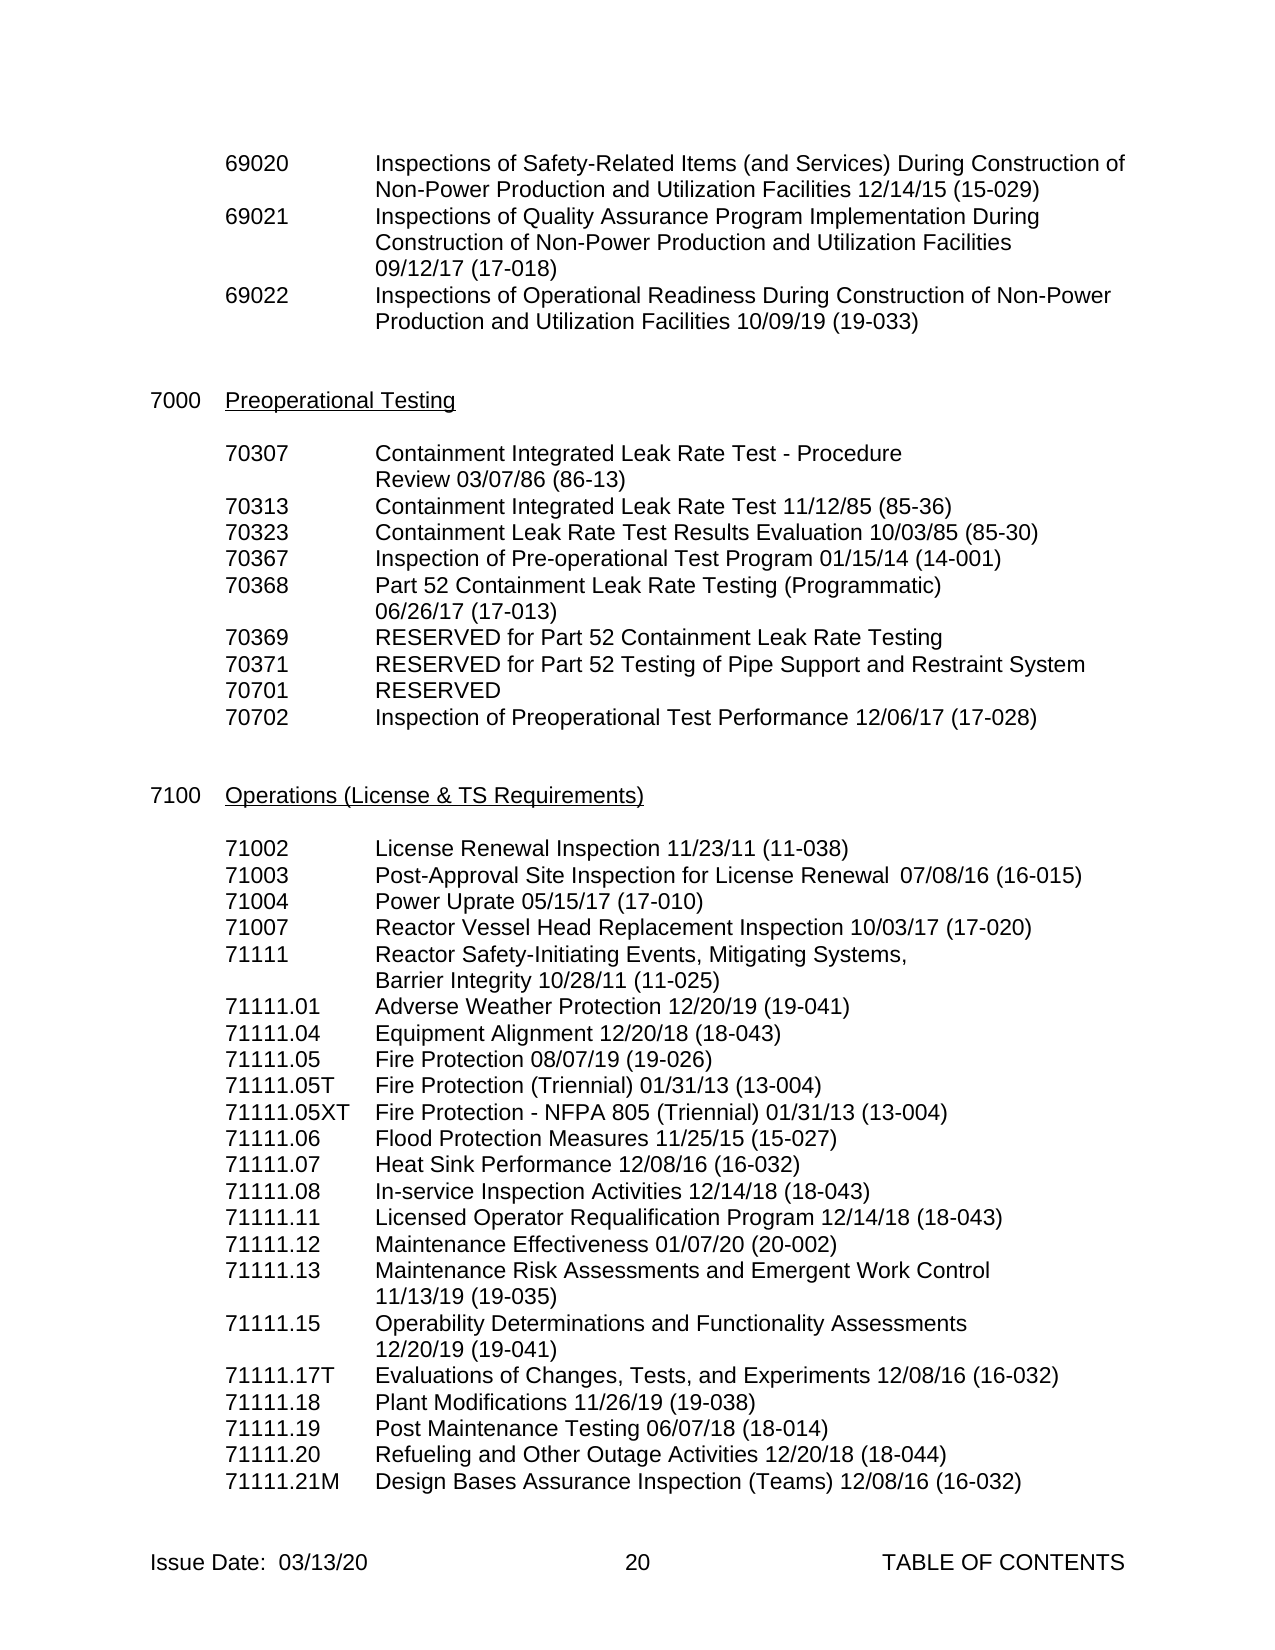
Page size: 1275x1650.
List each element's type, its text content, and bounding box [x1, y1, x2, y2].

text Review 03/07/86 (86-13) [225, 466, 1172, 493]
text 71111.21M Design Bases Assurance Inspection (Teams) 12/08/16 (16-032) [225, 1468, 1172, 1494]
text 71111.06 Flood Protection Measures 11/25/15 (15-027) [150, 1125, 1172, 1151]
text 71111.15 Operability Determinations and Functionality Assessments [150, 1309, 1172, 1336]
text 11/13/19 (19-035) [150, 1283, 1172, 1309]
text 71111.18 Plant Modifications 11/26/19 (19-038) [150, 1389, 1172, 1415]
text 70371 RESERVED for Part 52 Testing of Pipe Support and Restraint System [150, 651, 1172, 677]
text 71111.07 Heat Sink Performance 12/08/16 (16-032) [150, 1151, 1172, 1178]
text 71111.04 Equipment Alignment 12/20/18 (18-043) [150, 1020, 1172, 1046]
text 12/20/19 (19-041) [150, 1336, 1172, 1362]
text 70369 RESERVED for Part 52 Containment Leak Rate Testing [225, 624, 1172, 651]
text 71111.05 Fire Protection 08/07/19 (19-026) [150, 1046, 1172, 1072]
text 69021 Inspections of Quality Assurance Program Implementation During Construction of Non-Power Production and Utilization Facilities [225, 203, 1172, 255]
text 71111.20 Refueling and Other Outage Activities 12/20/18 (18-044) [225, 1441, 1172, 1468]
text 70702 Inspection of Preoperational Test Performance 12/06/17 (17-028) [150, 703, 1172, 730]
text 69020 Inspections of Safety-Related Items (and Services) During Construction of Non-Power Production and Utilization Facilities 12/14/15 (15-029) [150, 150, 1172, 203]
text 70323 Containment Leak Rate Test Results Evaluation 10/03/85 (85-30) [150, 519, 1172, 545]
text 70368 Part 52 Containment Leak Rate Testing (Programmatic) [225, 572, 1172, 598]
text 71004 Power Uprate 05/15/17 (17-010) [150, 888, 1172, 914]
text 71111.05XT Fire Protection - NFPA 805 (Triennial) 01/31/13 (13-004) [150, 1099, 1172, 1125]
text 71111.12 Maintenance Effectiveness 01/07/20 (20-002) [225, 1231, 1172, 1257]
text 69022 Inspections of Operational Readiness During Construction of Non-Power Production and Utilization Facilities 10/09/19 (19-033) [150, 282, 1172, 334]
text 71111.01 Adverse Weather Protection 12/20/19 (19-041) [225, 993, 1172, 1020]
text 71003 Post-Approval Site Inspection for License Renewal 07/08/16 (16-015) [150, 862, 1172, 888]
text 70701 RESERVED [150, 677, 1172, 703]
text 71111 Reactor Safety-Initiating Events, Mitigating Systems, [150, 941, 1172, 967]
text 71111.19 Post Maintenance Testing 06/07/18 (18-014) [150, 1415, 1172, 1441]
text 70307 Containment Integrated Leak Rate Test - Procedure [150, 440, 1172, 466]
text 71007 Reactor Vessel Head Replacement Inspection 10/03/17 (17-020) [150, 914, 1172, 941]
text Barrier Integrity 10/28/11 (11-025) [150, 967, 1172, 993]
text 71002 License Renewal Inspection 11/23/11 (11-038) [150, 835, 1172, 862]
text 7000 Preoperational Testing [150, 387, 1172, 413]
text 06/26/17 (17-013) [225, 598, 1172, 624]
text 70367 Inspection of Pre-operational Test Program 01/15/14 (14-001) [150, 545, 1172, 572]
text 71111.17T Evaluations of Changes, Tests, and Experiments 12/08/16 (16-032) [150, 1362, 1172, 1389]
text 71111.13 Maintenance Risk Assessments and Emergent Work Control [150, 1257, 1172, 1283]
text 71111.11 Licensed Operator Requalification Program 12/14/18 (18-043) [150, 1204, 1172, 1231]
text 71111.08 In-service Inspection Activities 12/14/18 (18-043) [150, 1178, 1172, 1204]
text 09/12/17 (17-018) [225, 255, 1172, 282]
text 71111.05T Fire Protection (Triennial) 01/31/13 (13-004) [150, 1072, 1172, 1099]
text 7100 Operations (License & TS Requirements) [150, 782, 1172, 809]
text 70313 Containment Integrated Leak Rate Test 11/12/85 (85-36) [150, 493, 1172, 519]
